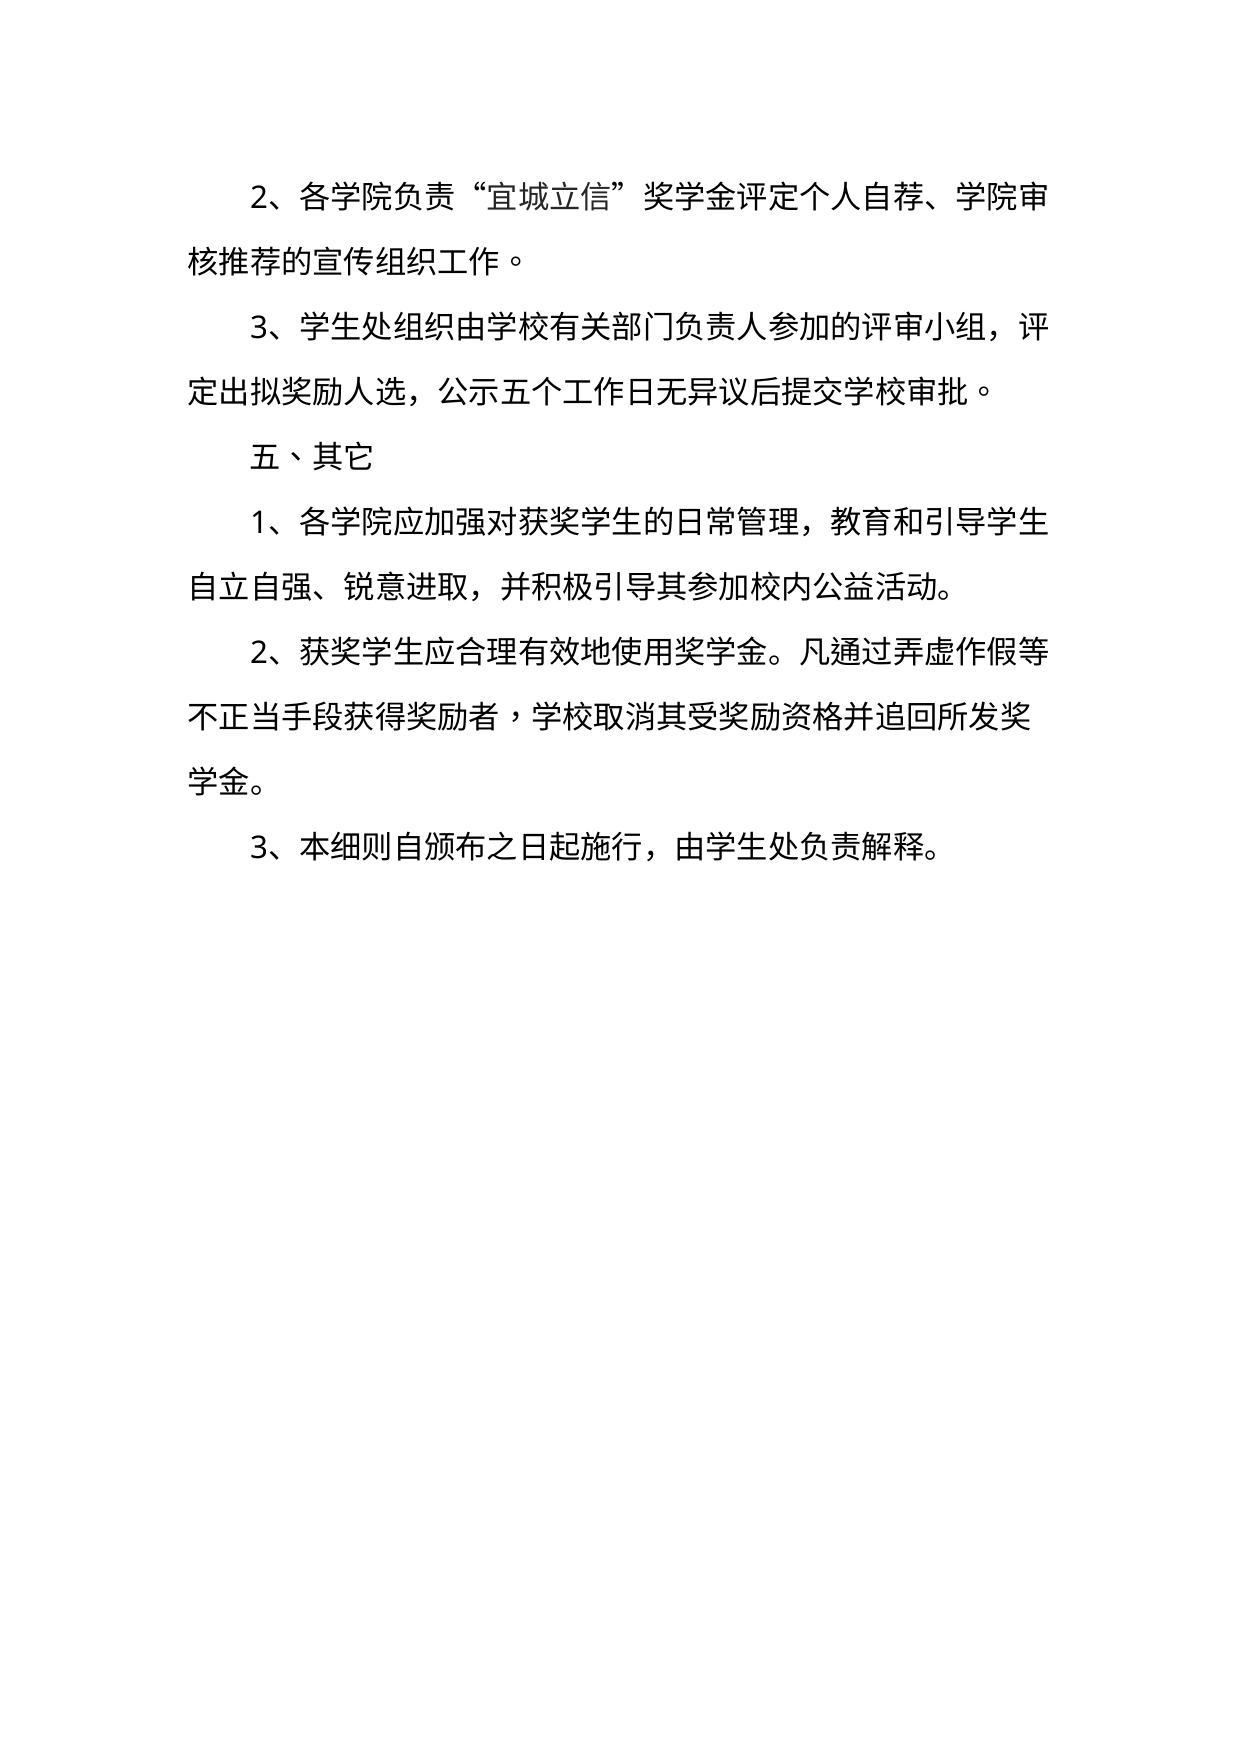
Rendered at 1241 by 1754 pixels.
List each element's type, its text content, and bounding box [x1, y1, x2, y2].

text 2、获奖学生应合理有效地使用奖学金。凡通过弄虚作假等不正当手段获得奖励者，学校取消其受奖励资格并追回所发奖学金。 [187, 617, 1053, 812]
text 五、其它 [187, 422, 1053, 487]
text 3、本细则自颁布之日起施行，由学生处负责解释。 [187, 812, 1053, 877]
text 3、学生处组织由学校有关部门负责人参加的评审小组，评定出拟奖励人选，公示五个工作日无异议后提交学校审批。 [187, 292, 1053, 422]
text 1、各学院应加强对获奖学生的日常管理，教育和引导学生自立自强、锐意进取，并积极引导其参加校内公益活动。 [187, 487, 1053, 617]
text 2、各学院负责“宜城立信”奖学金评定个人自荐、学院审核推荐的宣传组织工作。 [187, 162, 1053, 292]
